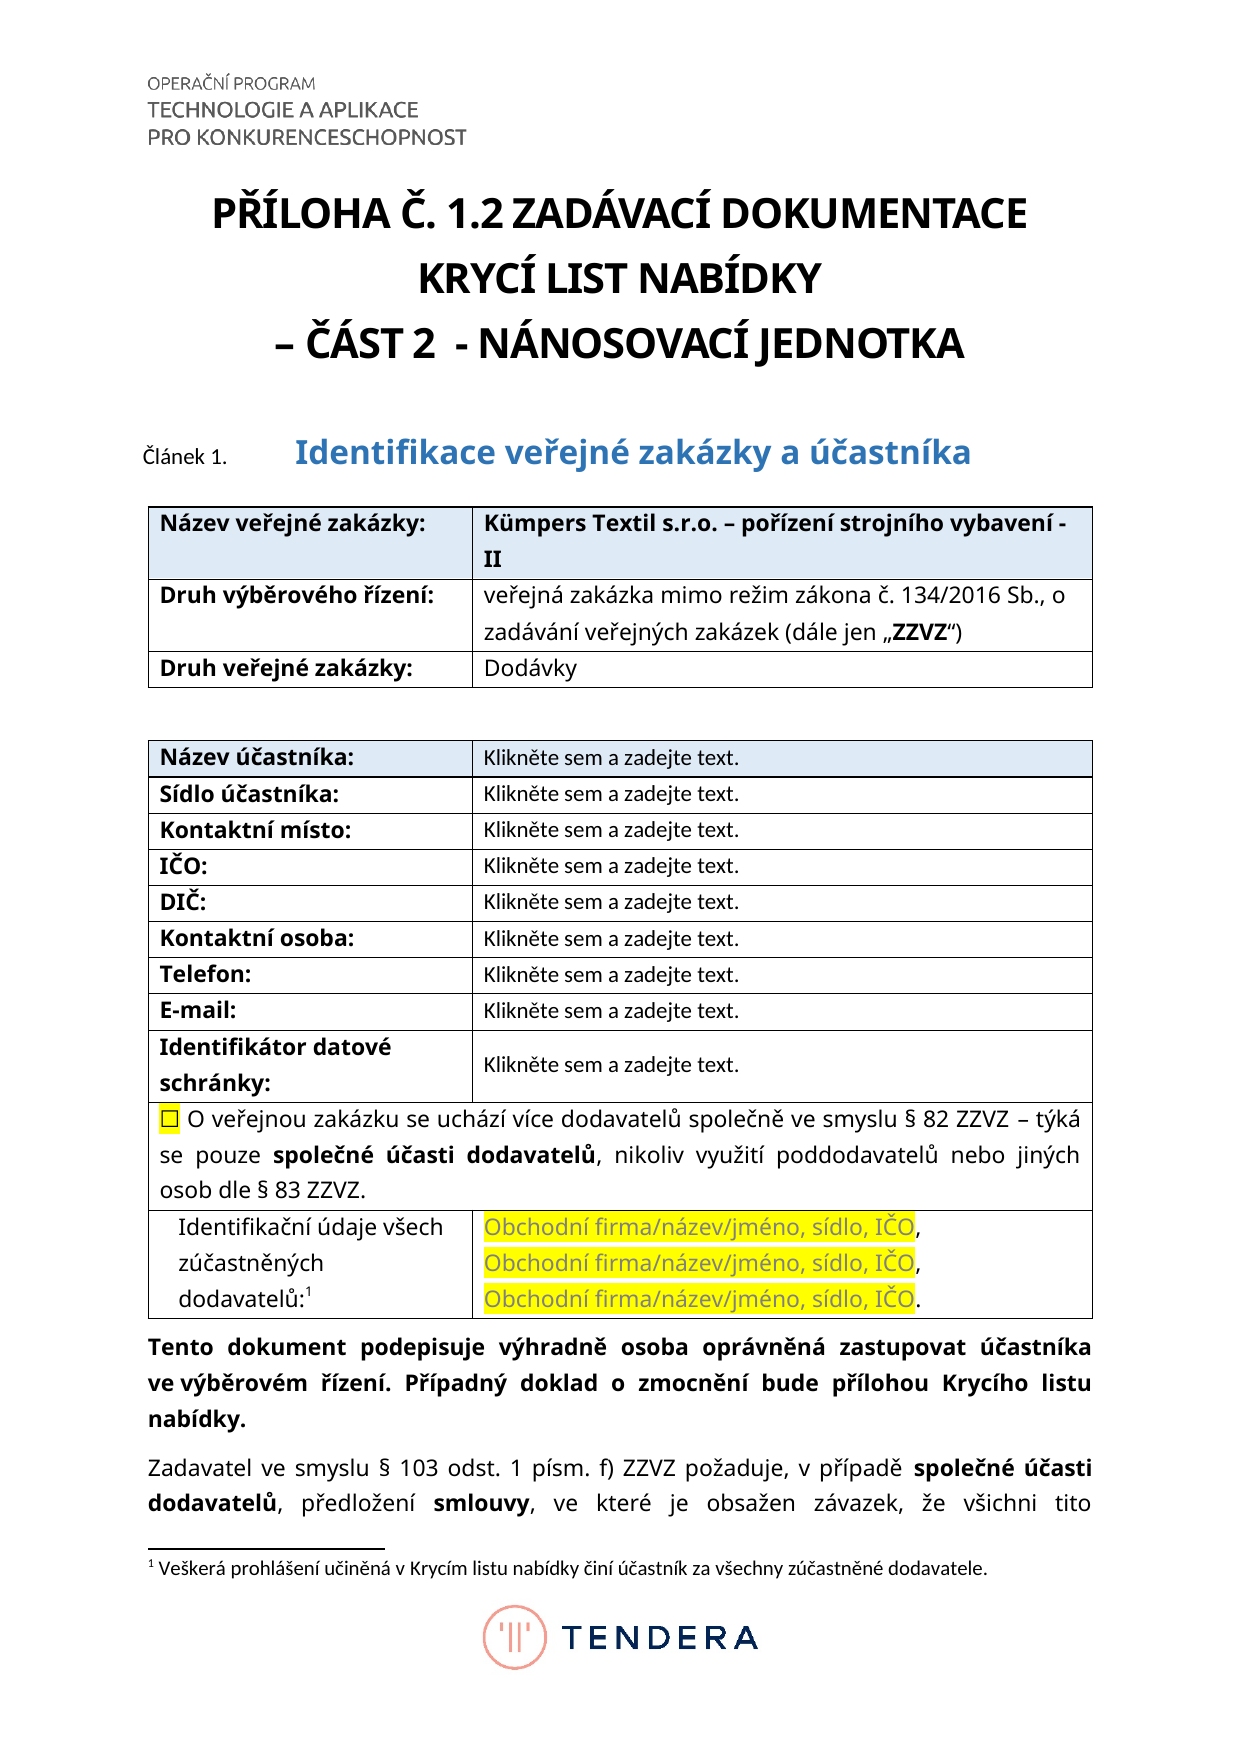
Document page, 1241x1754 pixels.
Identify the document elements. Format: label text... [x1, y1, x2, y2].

table_header Název účastníka: [149, 741, 472, 776]
title příloha č. 1.2 zadávací dokumentace [148, 183, 1093, 240]
table_cell Druh veřejné zakázky: [149, 652, 472, 687]
table_cell DIČ: [149, 886, 472, 921]
picture [620, 1566, 625, 1574]
table_cell Sídlo účastníka: [149, 778, 472, 813]
table_cell , , . [473, 1211, 1092, 1318]
title – část 2 - nánosovací jednotka [148, 314, 1093, 371]
table_cell Telefon: [149, 958, 472, 993]
table_cell Dodávky [473, 652, 1092, 687]
table_header Kümpers Textil s.r.o. – pořízení strojního vybavení - II [473, 508, 1092, 578]
table_header Název veřejné zakázky: [149, 508, 472, 578]
table_cell Druh výběrového řízení: [149, 580, 472, 651]
subtitle Identifikace veřejné zakázky a účastníka [185, 429, 1093, 474]
picture [448, 1566, 793, 1710]
picture [552, 1566, 557, 1574]
table_cell Kontaktní osoba: [149, 922, 472, 957]
picture [147, 73, 467, 145]
table_cell E-mail: [149, 994, 472, 1029]
table_cell veřejná zakázka mimo režim zákona č. 134/2016 Sb., o zadávání veřejných zakázek (dále jen „ZZVZ“) [473, 580, 1092, 651]
table_cell O veřejnou zakázku se uchází více dodavatelů společně ve smyslu § 82 ZZVZ – týká se pouze společné účasti dodavatelů, nikoliv využití poddodavatelů nebo jiných osob dle § 83 ZZVZ. [149, 1103, 1092, 1209]
table_cell IČO: [149, 850, 472, 885]
table_cell Identifikační údaje všech zúčastněných dodavatelů: [149, 1211, 472, 1318]
picture [500, 1566, 505, 1574]
table_cell Identifikátor datové schránky: [149, 1031, 472, 1102]
text Tento dokument podepisuje výhradně osoba oprávněná zastupovat účastníka ve výběrovém řízení. Případný doklad o zmocnění bude přílohou Krycího listu nabídky. [148, 1331, 1093, 1434]
title KRYCÍ LIST NABÍDKY [148, 249, 1093, 306]
table_cell Kontaktní místo: [149, 814, 472, 849]
